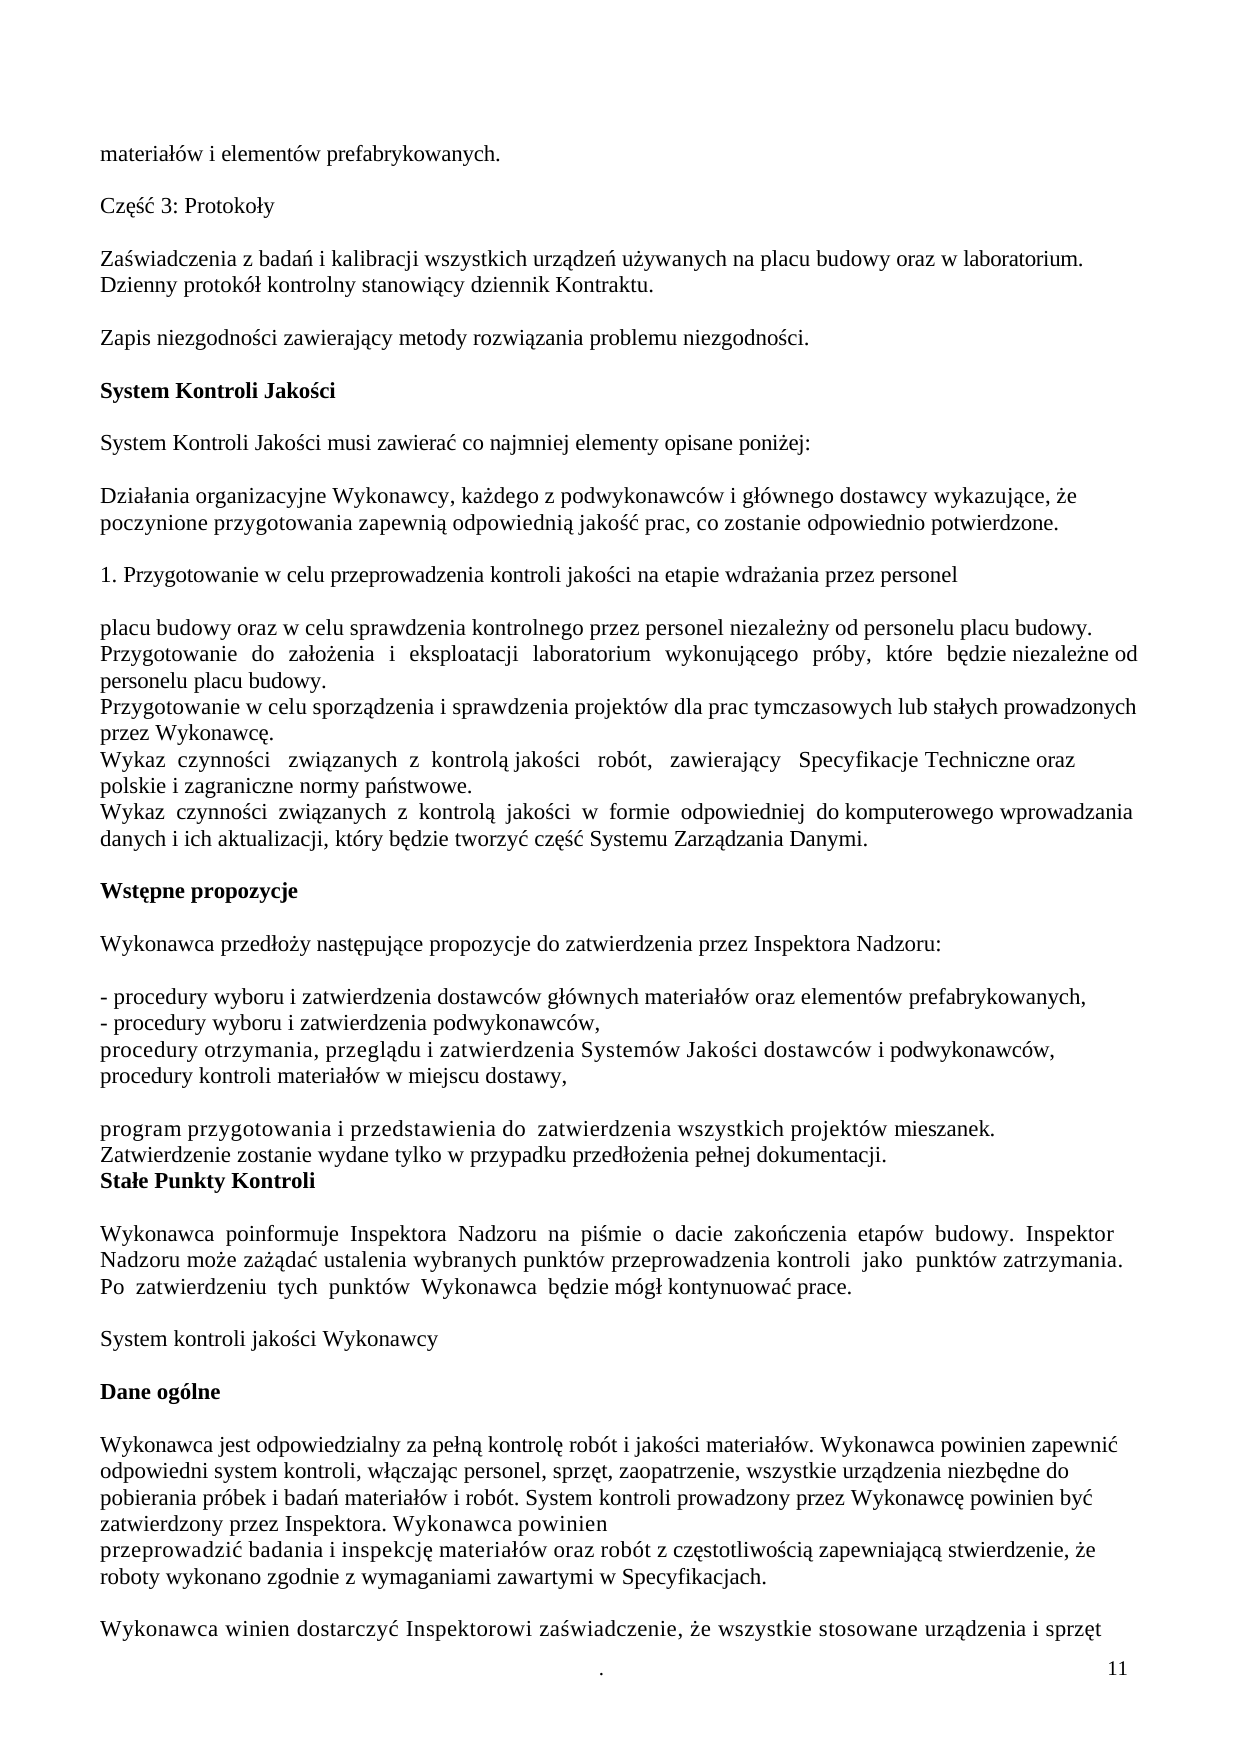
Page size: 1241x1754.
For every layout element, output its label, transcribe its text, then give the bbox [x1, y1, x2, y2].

list Wykonawca jest odpowiedzialny za pełną kontrolę robót i jakości materiałów. Wykonawca powinien zapewnić odpowiedni system kontroli, włączając personel, sprzęt, zaopatrzenie, wszystkie urządzenia niezbędne do pobierania próbek i badań materiałów i robót. System kontroli prowadzony przez Wykonawcę powinien być zatwierdzony przez Inspektora. Wykonawca powinien [100, 1431, 1140, 1536]
list - procedury wyboru i zatwierdzenia dostawców głównych materiałów oraz elementów prefabrykowanych, [100, 983, 1140, 1009]
list Wykaz czynności związanych z kontrolą jakości w formie odpowiedniej do komputerowego wprowadzania danych i ich aktualizacji, który będzie tworzyć część Systemu Zarządzania Danymi. [100, 798, 1140, 851]
list Zatwierdzenie zostanie wydane tylko w przypadku przedłożenia pełnej dokumentacji. [100, 1141, 1140, 1167]
list Część 3: Protokoły [100, 192, 1140, 219]
list Wykaz czynności związanych z kontrolą jakości robót, zawierający Specyfikacje Techniczne oraz polskie i zagraniczne normy państwowe. [100, 746, 1140, 798]
list System Kontroli Jakości [100, 377, 1140, 403]
list Dzienny protokół kontrolny stanowiący dziennik Kontraktu. [100, 271, 1140, 298]
list Działania organizacyjne Wykonawcy, każdego z podwykonawców i głównego dostawcy wykazujące, że poczynione przygotowania zapewnią odpowiednią jakość prac, co zostanie odpowiednio potwierdzone. [100, 482, 1140, 535]
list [100, 139, 1140, 166]
list Przygotowanie do założenia i eksploatacji laboratorium wykonującego próby, które będzie niezależne od personelu placu budowy. [100, 640, 1140, 693]
list placu budowy oraz w celu sprawdzenia kontrolnego przez personel niezależny od personelu placu budowy. [100, 614, 1140, 640]
list Stałe Punkty Kontroli [100, 1167, 1140, 1194]
list Zapis niezgodności zawierający metody rozwiązania problemu niezgodności. [100, 324, 1140, 350]
list System kontroli jakości Wykonawcy [100, 1326, 1140, 1352]
list System Kontroli Jakości musi zawierać co najmniej elementy opisane poniżej: [100, 429, 1140, 456]
list 1. Przygotowanie w celu przeprowadzenia kontroli jakości na etapie wdrażania przez personel [100, 561, 1140, 588]
list Przygotowanie w celu sporządzenia i sprawdzenia projektów dla prac tymczasowych lub stałych prowadzonych przez Wykonawcę. [100, 693, 1140, 746]
list Wykonawca przedłoży następujące propozycje do zatwierdzenia przez Inspektora Nadzoru: [100, 930, 1140, 957]
list program przygotowania i przedstawienia do zatwierdzenia wszystkich projektów mieszanek. [100, 1115, 1140, 1141]
list Dane ogólne [100, 1378, 1140, 1404]
list procedury kontroli materiałów w miejscu dostawy, [100, 1062, 1140, 1088]
list Wykonawca poinformuje Inspektora Nadzoru na piśmie o dacie zakończenia etapów budowy. Inspektor Nadzoru może zażądać ustalenia wybranych punktów przeprowadzenia kontroli jako punktów zatrzymania. Po zatwierdzeniu tych punktów Wykonawca będzie mógł kontynuować prace. [100, 1220, 1140, 1299]
list - procedury wyboru i zatwierdzenia podwykonawców, [100, 1009, 1140, 1036]
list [100, 1615, 1140, 1642]
list procedury otrzymania, przeglądu i zatwierdzenia Systemów Jakości dostawców i podwykonawców, [100, 1036, 1140, 1062]
list przeprowadzić badania i inspekcję materiałów oraz robót z częstotliwością zapewniającą stwierdzenie, że roboty wykonano zgodnie z wymaganiami zawartymi w Specyfikacjach. [100, 1536, 1140, 1589]
list Zaświadczenia z badań i kalibracji wszystkich urządzeń używanych na placu budowy oraz w laboratorium. [100, 245, 1140, 271]
list Wstępne propozycje [100, 877, 1140, 904]
